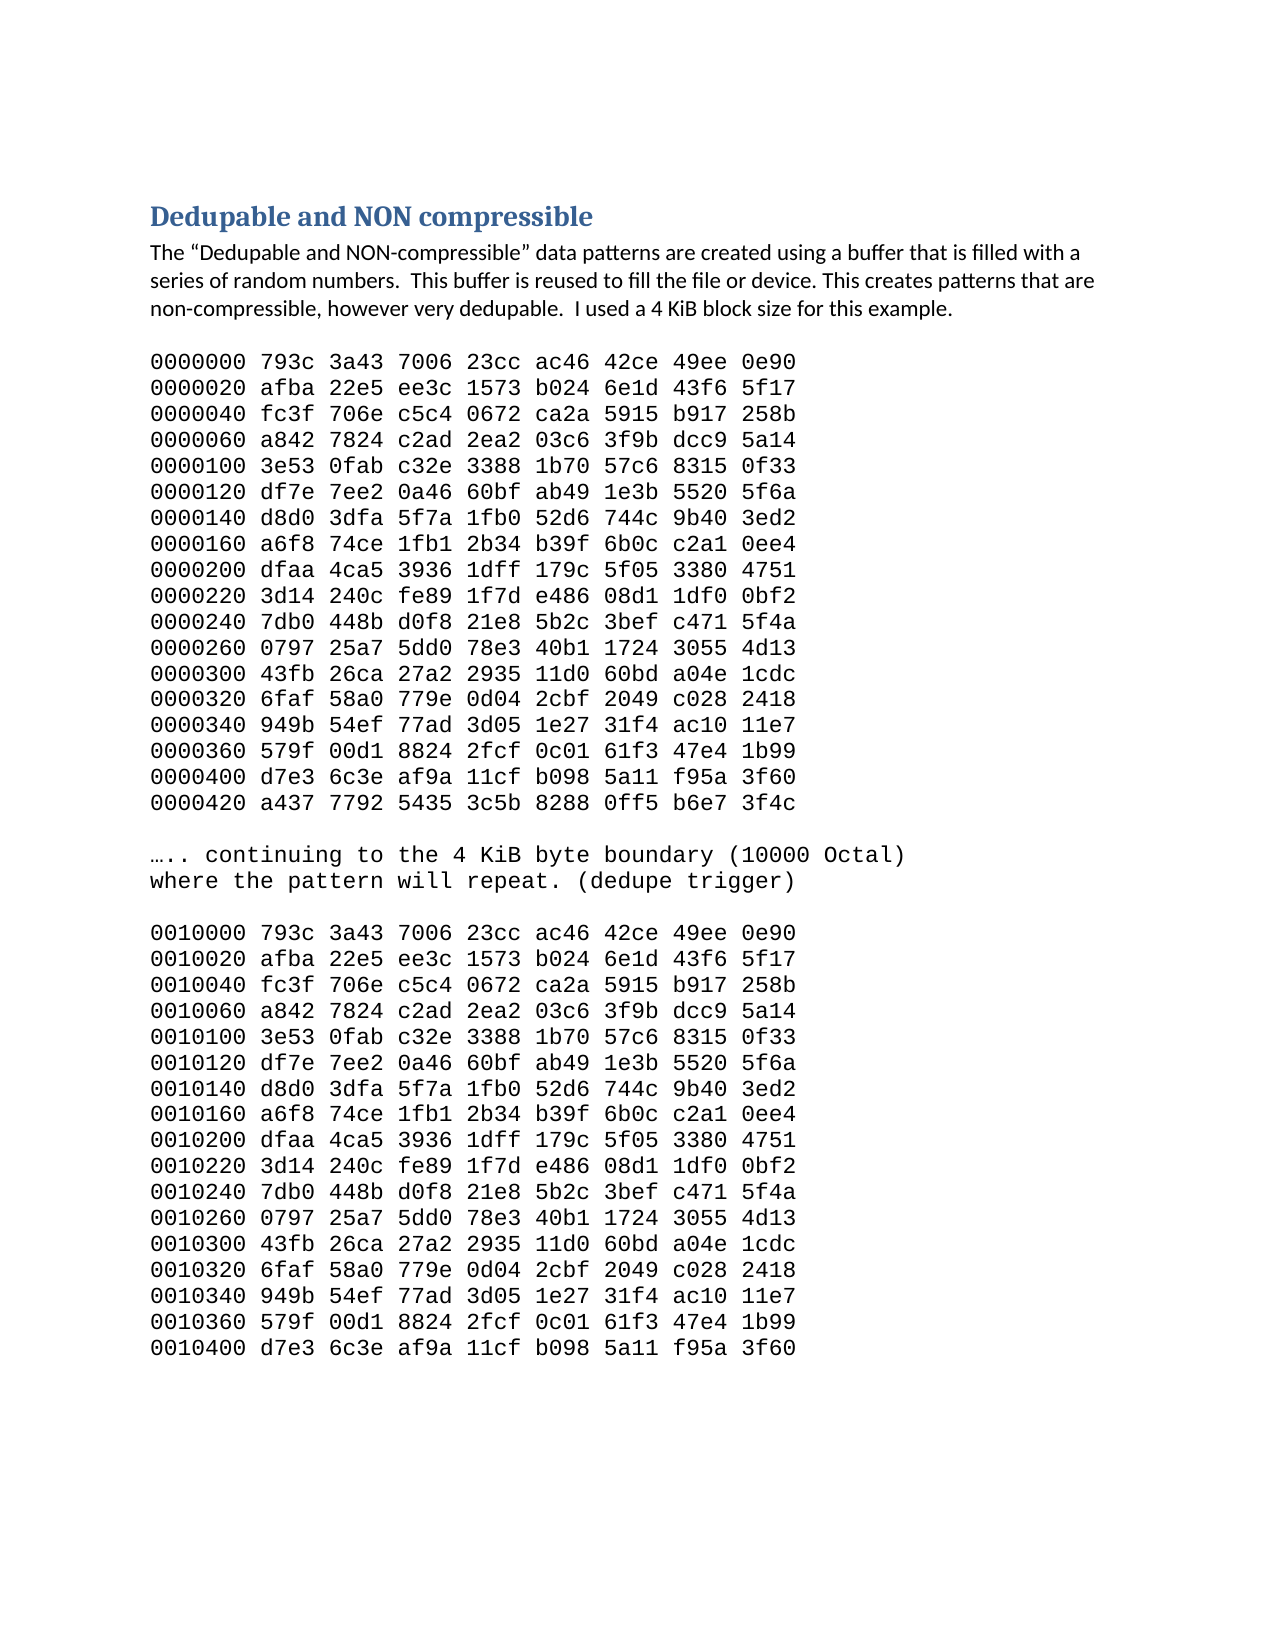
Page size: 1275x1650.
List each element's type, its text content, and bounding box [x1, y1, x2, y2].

text where the pattern will repeat. (dedupe trigger) [150, 869, 1125, 895]
text 0000160 a6f8 74ce 1fb1 2b34 b39f 6b0c c2a1 0ee4 [150, 532, 1125, 558]
text The “Dedupable and NON-compressible” data patterns are created using a buffer that is filled with a series of random numbers. This buffer is reused to fill the file or device. This creates patterns that are non-compressible, however very dedupable. I used a 4 KiB block size for this example. [150, 238, 1125, 323]
text 0000140 d8d0 3dfa 5f7a 1fb0 52d6 744c 9b40 3ed2 [150, 506, 1125, 532]
text 0010120 df7e 7ee2 0a46 60bf ab49 1e3b 5520 5f6a [150, 1051, 1125, 1077]
text 0000320 6faf 58a0 779e 0d04 2cbf 2049 c028 2418 [150, 688, 1125, 714]
text 0010400 d7e3 6c3e af9a 11cf b098 5a11 f95a 3f60 [150, 1336, 1125, 1362]
text 0010360 579f 00d1 8824 2fcf 0c01 61f3 47e4 1b99 [150, 1310, 1125, 1336]
text 0000000 793c 3a43 7006 23cc ac46 42ce 49ee 0e90 [150, 351, 1125, 377]
text 0010020 afba 22e5 ee3c 1573 b024 6e1d 43f6 5f17 [150, 947, 1125, 973]
text 0000200 dfaa 4ca5 3936 1dff 179c 5f05 3380 4751 [150, 558, 1125, 584]
text 0010260 0797 25a7 5dd0 78e3 40b1 1724 3055 4d13 [150, 1207, 1125, 1232]
text 0010340 949b 54ef 77ad 3d05 1e27 31f4 ac10 11e7 [150, 1284, 1125, 1310]
text 0010200 dfaa 4ca5 3936 1dff 179c 5f05 3380 4751 [150, 1129, 1125, 1155]
text 0000400 d7e3 6c3e af9a 11cf b098 5a11 f95a 3f60 [150, 766, 1125, 792]
text 0010000 793c 3a43 7006 23cc ac46 42ce 49ee 0e90 [150, 921, 1125, 947]
text 0000300 43fb 26ca 27a2 2935 11d0 60bd a04e 1cdc [150, 662, 1125, 688]
text 0000260 0797 25a7 5dd0 78e3 40b1 1724 3055 4d13 [150, 636, 1125, 662]
text 0010060 a842 7824 c2ad 2ea2 03c6 3f9b dcc9 5a14 [150, 999, 1125, 1025]
text ….. continuing to the 4 KiB byte boundary (10000 Octal) [150, 843, 1125, 869]
text 0010300 43fb 26ca 27a2 2935 11d0 60bd a04e 1cdc [150, 1232, 1125, 1258]
text 0010040 fc3f 706e c5c4 0672 ca2a 5915 b917 258b [150, 973, 1125, 999]
text 0010220 3d14 240c fe89 1f7d e486 08d1 1df0 0bf2 [150, 1155, 1125, 1181]
text 0010320 6faf 58a0 779e 0d04 2cbf 2049 c028 2418 [150, 1258, 1125, 1284]
text 0000220 3d14 240c fe89 1f7d e486 08d1 1df0 0bf2 [150, 584, 1125, 610]
text 0010100 3e53 0fab c32e 3388 1b70 57c6 8315 0f33 [150, 1025, 1125, 1051]
text 0000360 579f 00d1 8824 2fcf 0c01 61f3 47e4 1b99 [150, 740, 1125, 766]
text 0000420 a437 7792 5435 3c5b 8288 0ff5 b6e7 3f4c [150, 792, 1125, 817]
text 0000040 fc3f 706e c5c4 0672 ca2a 5915 b917 258b [150, 402, 1125, 428]
text 0000060 a842 7824 c2ad 2ea2 03c6 3f9b dcc9 5a14 [150, 428, 1125, 454]
text 0000120 df7e 7ee2 0a46 60bf ab49 1e3b 5520 5f6a [150, 480, 1125, 506]
text 0000340 949b 54ef 77ad 3d05 1e27 31f4 ac10 11e7 [150, 714, 1125, 740]
text 0000240 7db0 448b d0f8 21e8 5b2c 3bef c471 5f4a [150, 610, 1125, 636]
text 0000020 afba 22e5 ee3c 1573 b024 6e1d 43f6 5f17 [150, 377, 1125, 402]
text 0000100 3e53 0fab c32e 3388 1b70 57c6 8315 0f33 [150, 454, 1125, 480]
subtitle Dedupable and NON compressible [150, 200, 1125, 233]
text 0010140 d8d0 3dfa 5f7a 1fb0 52d6 744c 9b40 3ed2 [150, 1077, 1125, 1103]
text 0010240 7db0 448b d0f8 21e8 5b2c 3bef c471 5f4a [150, 1181, 1125, 1207]
text 0010160 a6f8 74ce 1fb1 2b34 b39f 6b0c c2a1 0ee4 [150, 1103, 1125, 1129]
